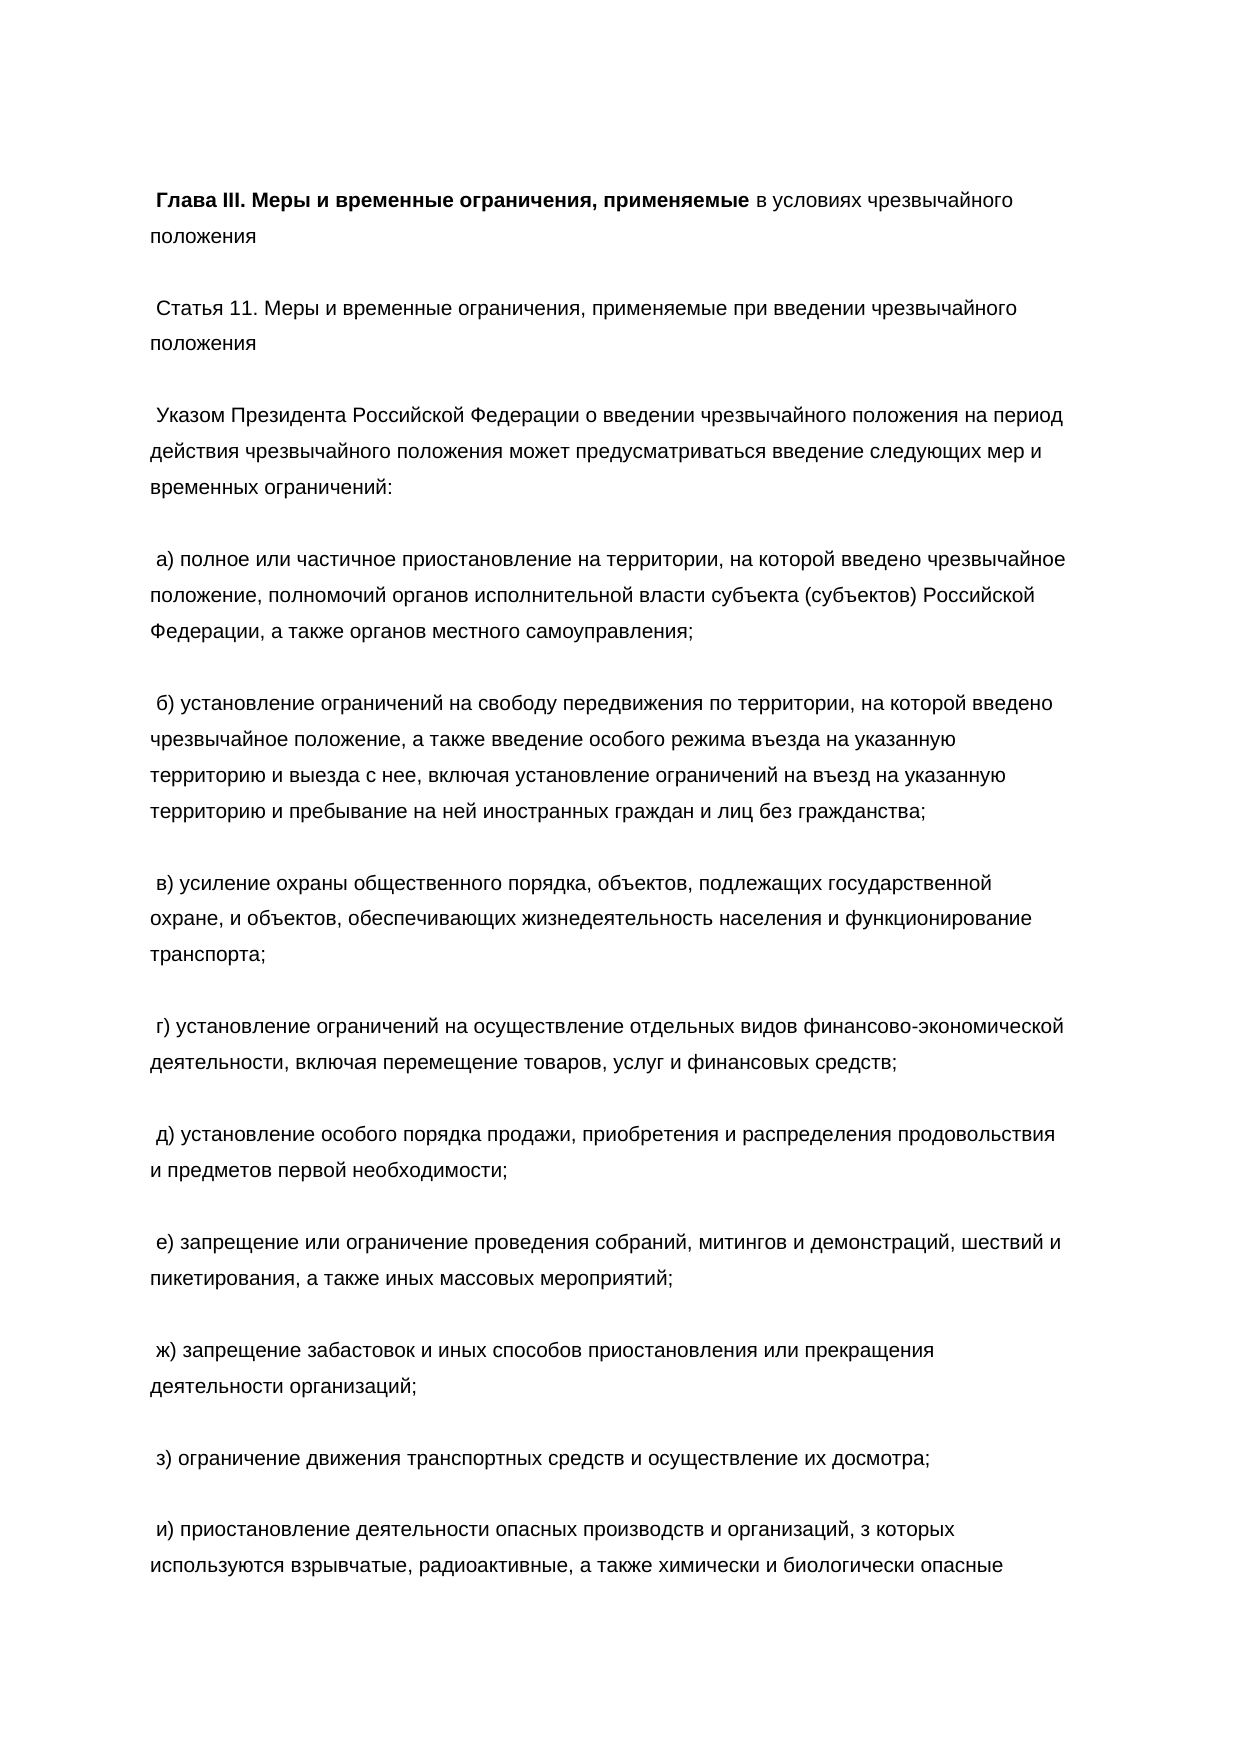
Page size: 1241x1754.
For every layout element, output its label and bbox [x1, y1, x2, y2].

table_cell [140, 150, 1078, 1577]
